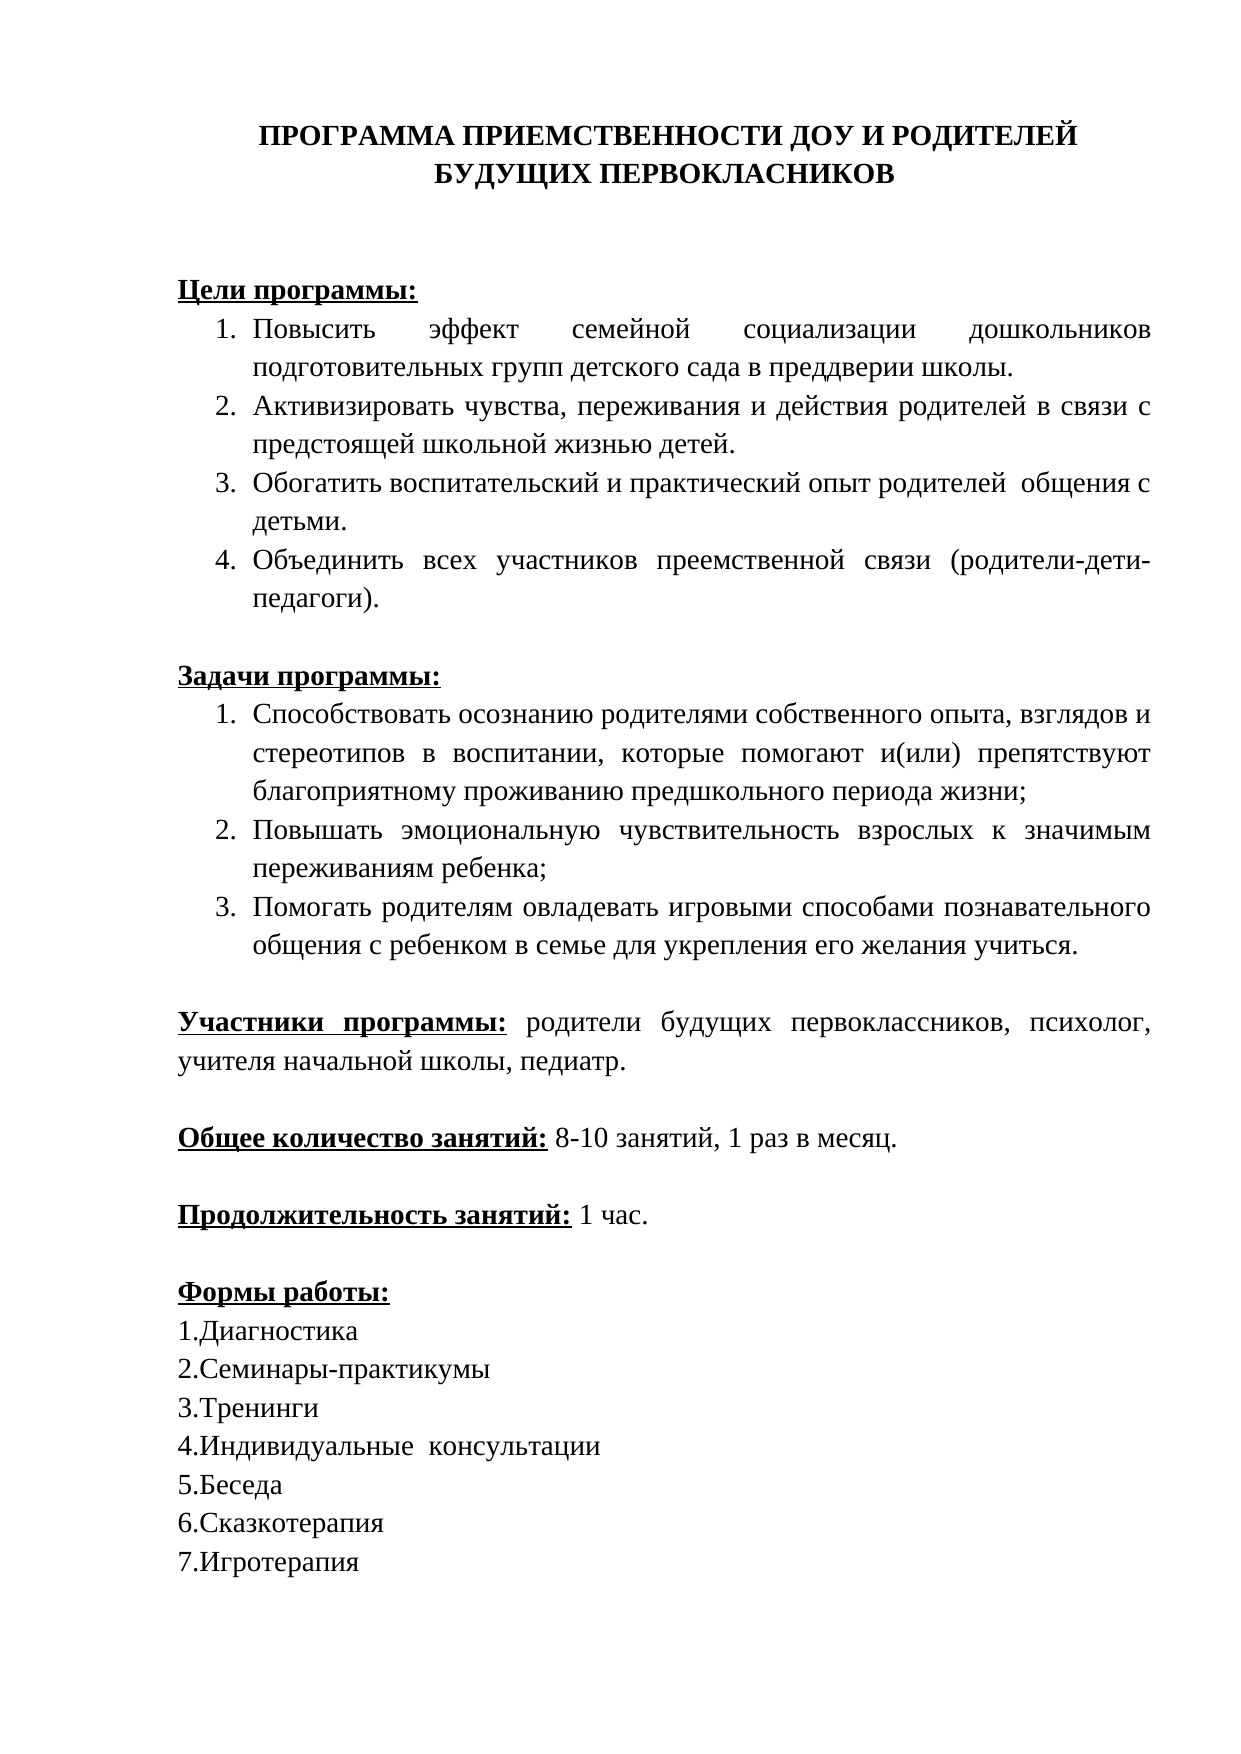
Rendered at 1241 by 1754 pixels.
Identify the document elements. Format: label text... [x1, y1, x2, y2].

text БУДУЩИХ ПЕРВОКЛАСНИКОВ [177, 157, 1152, 190]
text Продолжительность занятий: 1 час. [177, 1197, 1152, 1231]
text Общее количество занятий: 8-10 занятий, 1 раз в месяц. [177, 1120, 1152, 1154]
list Помогать родителям овладевать игровыми способами познавательного общения с ребенком в семье для укрепления его желания учиться. [215, 889, 1152, 961]
list Повысить эффект семейной социализации дошкольников подготовительных групп детского сада в преддверии школы. [215, 311, 1152, 383]
text 1.Диагностика [177, 1313, 1152, 1346]
list Способствовать осознанию родителями собственного опыта, взглядов и стереотипов в воспитании, которые помогают и(или) препятствуют благоприятному проживанию предшкольного периода жизни; [215, 696, 1152, 807]
text 4.Индивидуальные консультации [177, 1428, 1152, 1462]
text 7.Игротерапия [177, 1544, 1152, 1578]
text 2.Семинары-практикумы [177, 1351, 1152, 1385]
text Участники программы: родители будущих первоклассников, психолог, учителя начальной школы, педиатр. [177, 1004, 1152, 1077]
text ПРОГРАММА ПРИЕМСТВЕННОСТИ ДОУ И РОДИТЕЛЕЙ [177, 118, 1152, 152]
list Повышать эмоциональную чувствительность взрослых к значимым переживаниям ребенка; [215, 812, 1152, 884]
text Формы работы: [177, 1274, 1152, 1308]
text Цели программы: [177, 272, 1152, 306]
text 5.Беседа [177, 1467, 1152, 1501]
text 6.Сказкотерапия [177, 1506, 1152, 1539]
text Задачи программы: [177, 658, 1152, 691]
list Обогатить воспитательский и практический опыт родителей общения с детьми. [215, 465, 1152, 537]
text 3.Тренинги [177, 1390, 1152, 1423]
list Объединить всех участников преемственной связи (родители-дети-педагоги). [215, 542, 1152, 614]
list Активизировать чувства, переживания и действия родителей в связи с предстоящей школьной жизнью детей. [215, 388, 1152, 460]
